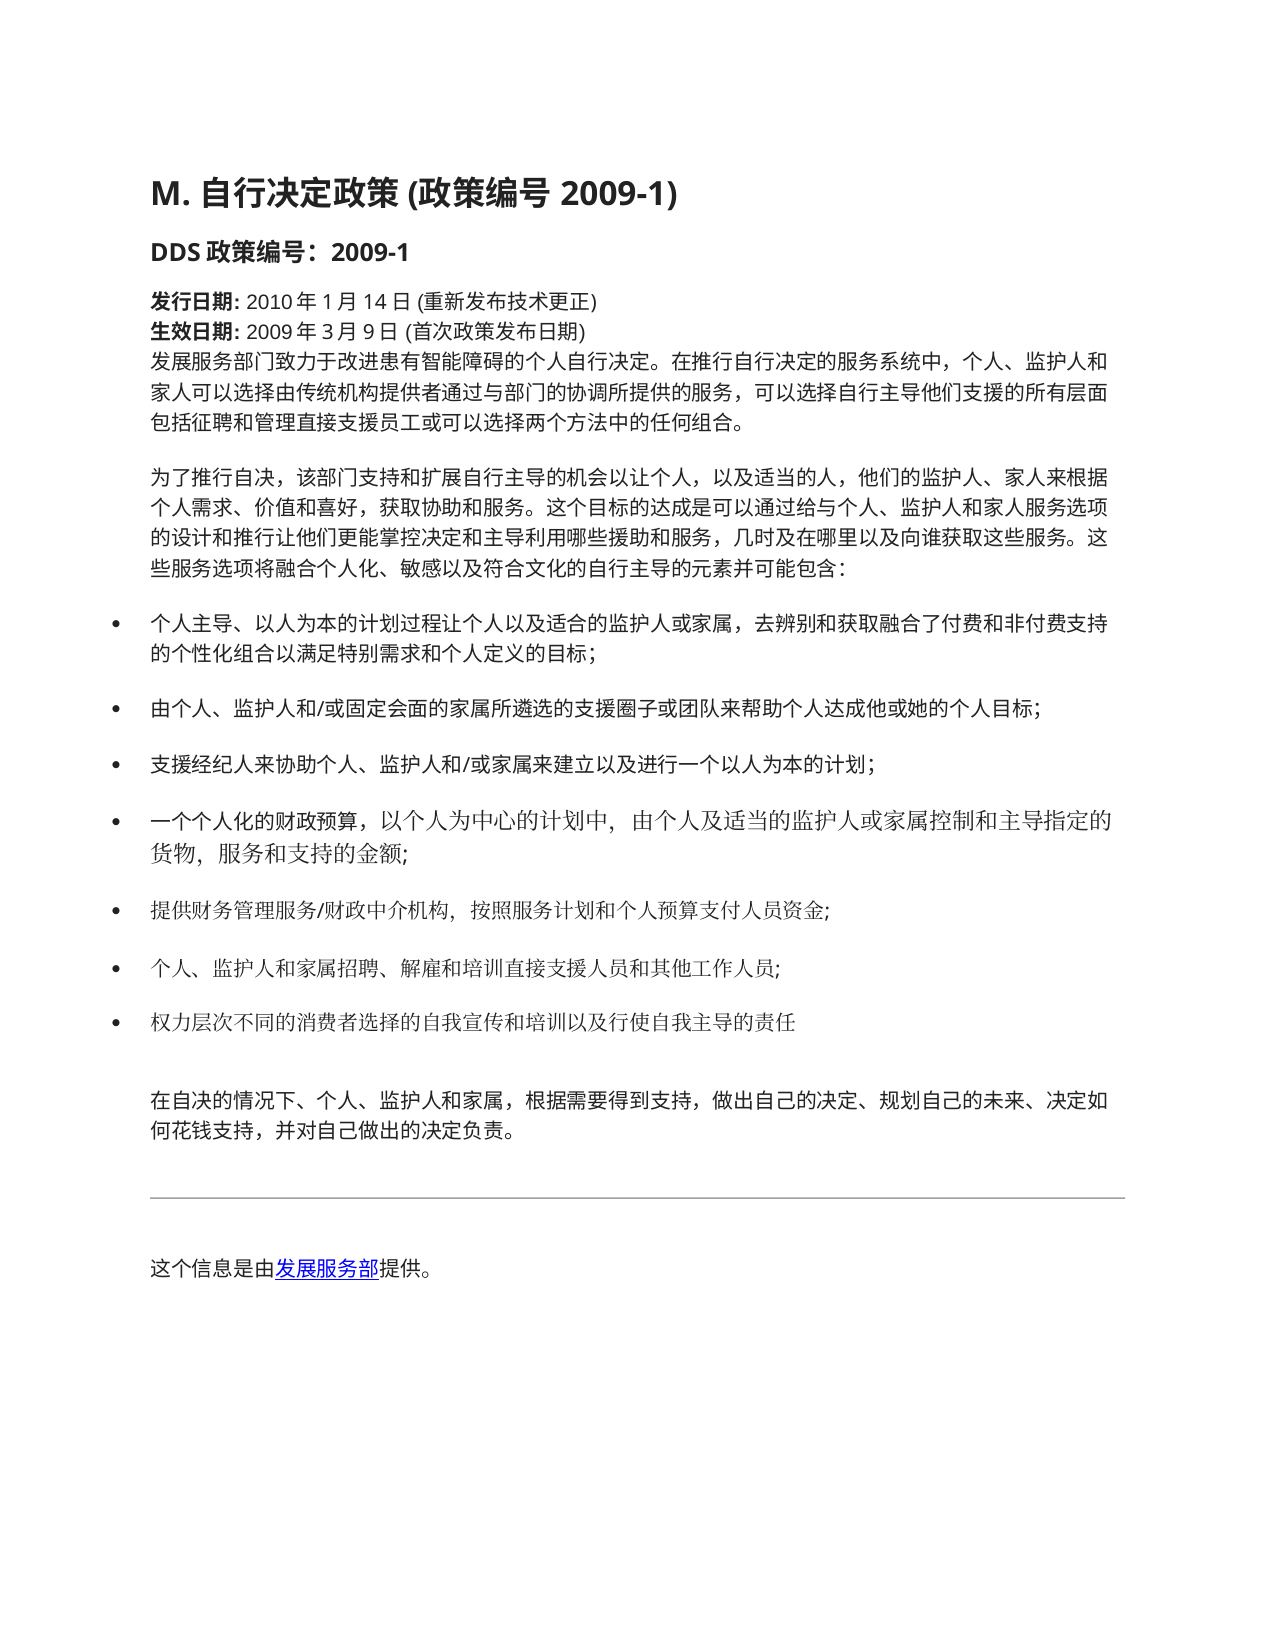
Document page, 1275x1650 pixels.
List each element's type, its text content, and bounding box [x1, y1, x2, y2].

list 提供财务管理服务/财政中介机构，按照服务计划和个人预算支付人员资金; [112, 894, 1125, 924]
list 个人主导、以人为本的计划过程让个人以及适合的监护人或家属，去辨别和获取融合了付费和非付费支持的个性化组合以满足特别需求和个人定义的目标； [112, 607, 1125, 667]
list 个人、监护人和家属招聘、解雇和培训直接支援人员和其他工作人员; [112, 953, 1125, 1006]
list 一个个人化的财政预算，以个人为中心的计划中，由个人及适当的监护人或家属控制和主导指定的货物，服务和支持的金额; [112, 803, 1125, 869]
text 发展服务部门致力于改进患有智能障碍的个人自行决定。在推行自行决定的服务系统中，个人、监护人和家人可以选择由传统机构提供者通过与部门的协调所提供的服务，可以选择自行主导他们支援的所有层面包括征聘和管理直接支援员工或可以选择两个方法中的任何组合。 [150, 346, 1125, 436]
text 在自决的情况下、个人、监护人和家属，根据需要得到支持，做出自己的决定、规划自己的未来、决定如何花钱支持，并对自己做出的决定负责。 [150, 1084, 1125, 1172]
text 发行日期: 2010年1月14日 (重新发布技术更正) 生效日期: 2009年3月9日 (首次政策发布日期) [150, 285, 1125, 346]
list 权力层次不同的消费者选择的自我宣传和培训以及行使自我主导的责任 [112, 1006, 1125, 1060]
text M. 自行决定政策 (政策编号 2009-1) [150, 167, 1125, 215]
text 为了推行自决，该部门支持和扩展自行主导的机会以让个人，以及适当的人，他们的监护人、家人来根据个人需求、价值和喜好，获取协助和服务。这个目标的达成是可以通过给与个人、监护人和家人服务选项的设计和推行让他们更能掌控决定和主导利用哪些援助和服务，几时及在哪里以及向谁获取这些服务。这些服务选项将融合个人化、敏感以及符合文化的自行主导的元素并可能包含： [150, 461, 1125, 582]
text 这个信息是由发展服务部提供。 [150, 1250, 1125, 1283]
list 支援经纪人来协助个人、监护人和/或家属来建立以及进行一个以人为本的计划； [112, 748, 1125, 778]
list 由个人、监护人和/或固定会面的家属所遴选的支援圈子或团队来帮助个人达成他或她的个人目标； [112, 692, 1125, 723]
text DDS政策编号：2009-1 [150, 232, 1125, 268]
